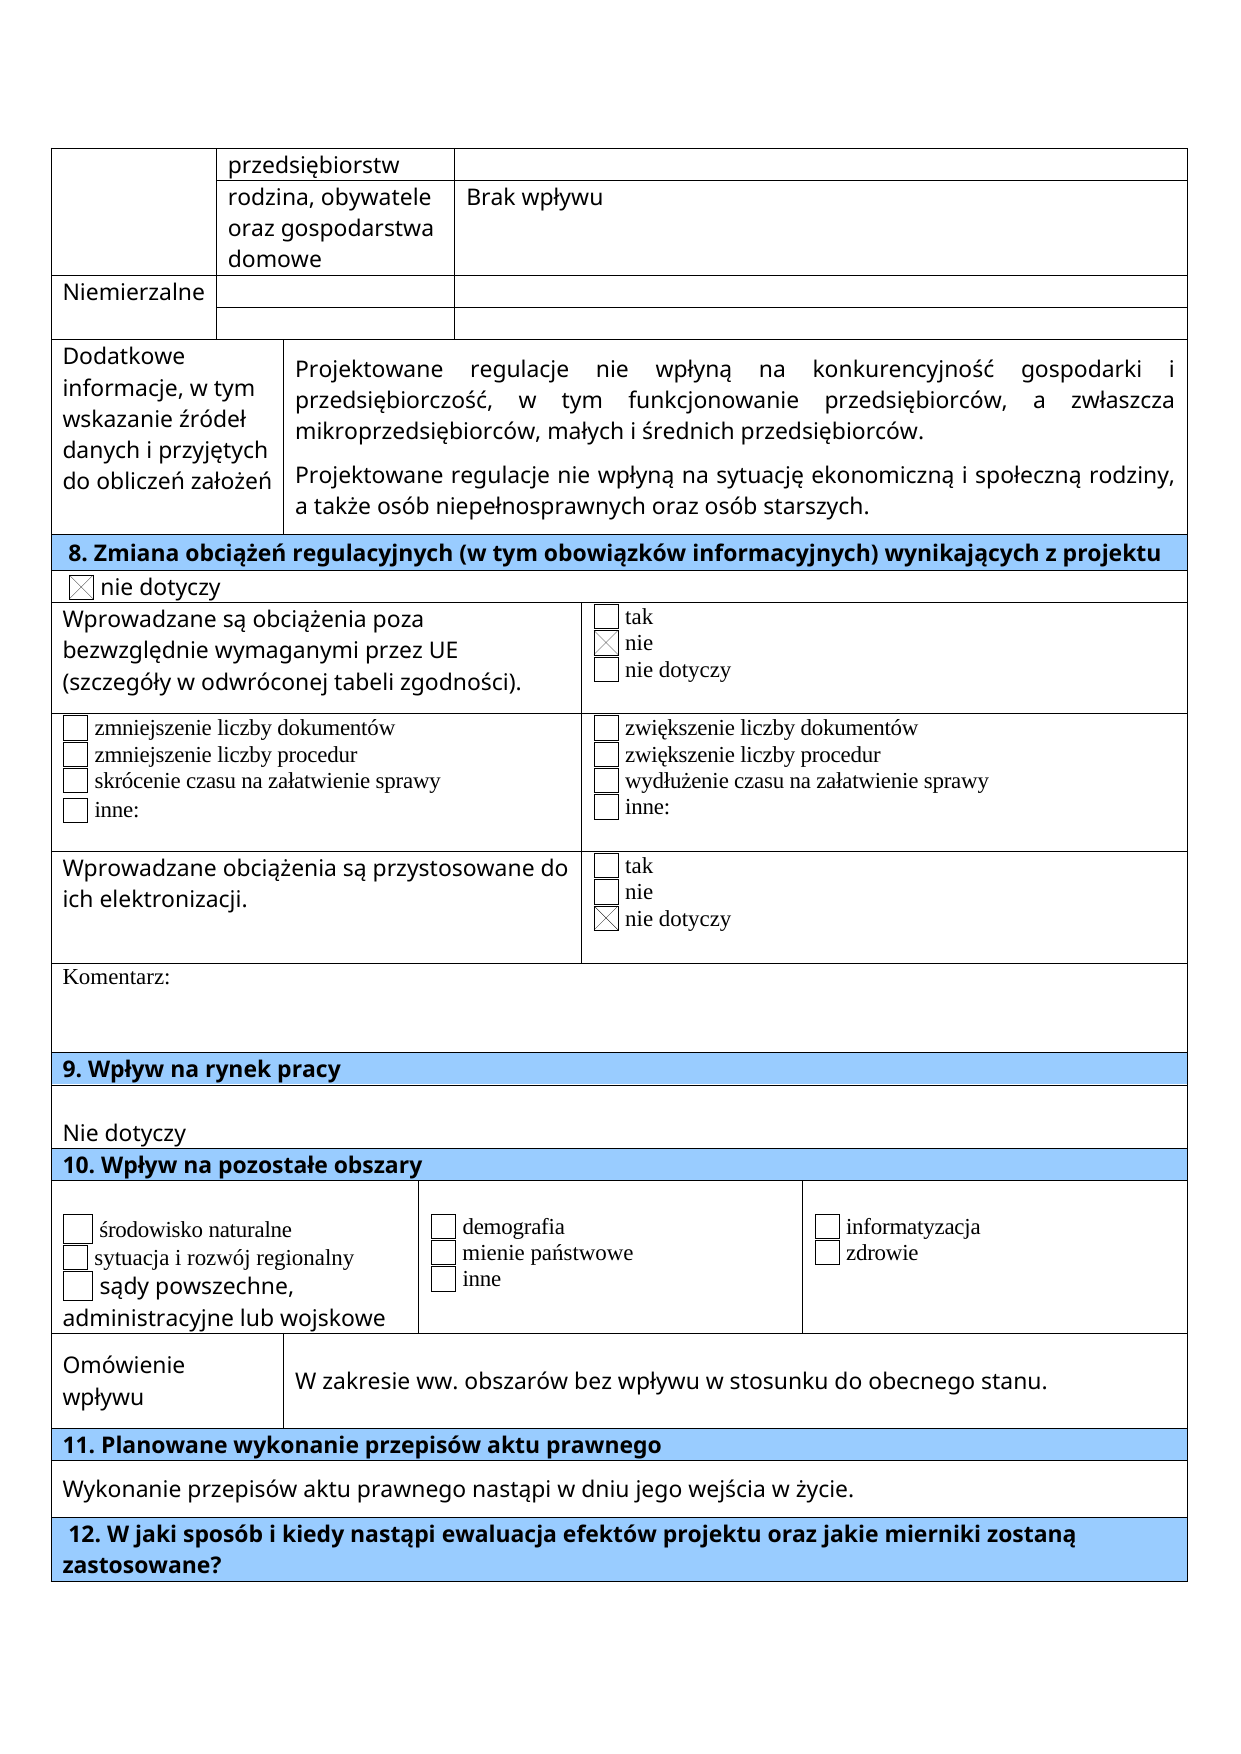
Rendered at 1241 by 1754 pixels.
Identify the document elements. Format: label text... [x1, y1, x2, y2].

table_cell zwiększenie liczby dokumentów zwiększenie liczby procedur wydłużenie czasu na załatwienie sprawy inne: [582, 714, 1187, 851]
table_cell 11. Planowane wykonanie przepisów aktu prawnego [52, 1429, 1187, 1460]
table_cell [217, 149, 454, 180]
table_cell Brak wpływu [455, 181, 1187, 275]
table_cell 8. Zmiana obciążeń regulacyjnych (w tym obowiązków informacyjnych) wynikających z projektu [52, 535, 1187, 570]
table_cell Wprowadzane obciążenia są przystosowane do ich elektronizacji. [52, 852, 581, 962]
table_cell Dodatkowe informacje, w tym wskazanie źródeł danych i przyjętych do obliczeń założeń [52, 340, 283, 534]
table_cell zmniejszenie liczby dokumentów zmniejszenie liczby procedur skrócenie czasu na załatwienie sprawy inne: [52, 714, 581, 851]
table_cell Komentarz: [52, 964, 1187, 1052]
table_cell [217, 181, 454, 275]
table_cell [217, 308, 454, 339]
table_cell Omówienie wpływu [52, 1334, 283, 1428]
table_cell 10. Wpływ na pozostałe obszary [52, 1149, 1187, 1180]
table_cell nie dotyczy [52, 571, 1187, 602]
table_cell [455, 308, 1187, 339]
table_cell informatyzacja zdrowie [803, 1181, 1187, 1333]
table_cell [455, 276, 1187, 307]
table_cell Wprowadzane są obciążenia poza bezwzględnie wymaganymi przez UE (szczegóły w odwróconej tabeli zgodności). [52, 603, 581, 713]
table_cell Wykonanie przepisów aktu prawnego nastąpi w dniu jego wejścia w życie. [52, 1461, 1187, 1517]
table_cell Nie dotyczy [52, 1086, 1187, 1148]
table_cell [455, 149, 1187, 180]
table_cell środowisko naturalne sytuacja i rozwój regionalny sądy powszechne, administracyjne lub wojskowe [52, 1181, 418, 1333]
table_cell tak nie nie dotyczy [582, 852, 1187, 962]
table_cell [217, 276, 454, 307]
table_cell Projektowane regulacje nie wpłyną na konkurencyjność gospodarki i przedsiębiorczość, w tym funkcjonowanie przedsiębiorców, a zwłaszcza mikroprzedsiębiorców, małych i średnich przedsiębiorców. Projektowane regulacje nie wpłyną na sytuację ekonomiczną i społeczną rodziny, a także osób niepełnosprawnych oraz osób starszych. [284, 340, 1187, 534]
table_cell 9. Wpływ na rynek pracy [52, 1053, 1187, 1084]
table_cell Niemierzalne [52, 276, 216, 339]
table_cell W zakresie ww. obszarów bez wpływu w stosunku do obecnego stanu. [284, 1334, 1187, 1428]
table_cell 12. W jaki sposób i kiedy nastąpi ewaluacja efektów projektu oraz jakie mierniki zostaną zastosowane? [52, 1518, 1187, 1581]
table_cell demografia mienie państwowe inne [419, 1181, 802, 1333]
table_cell tak nie nie dotyczy [582, 603, 1187, 713]
